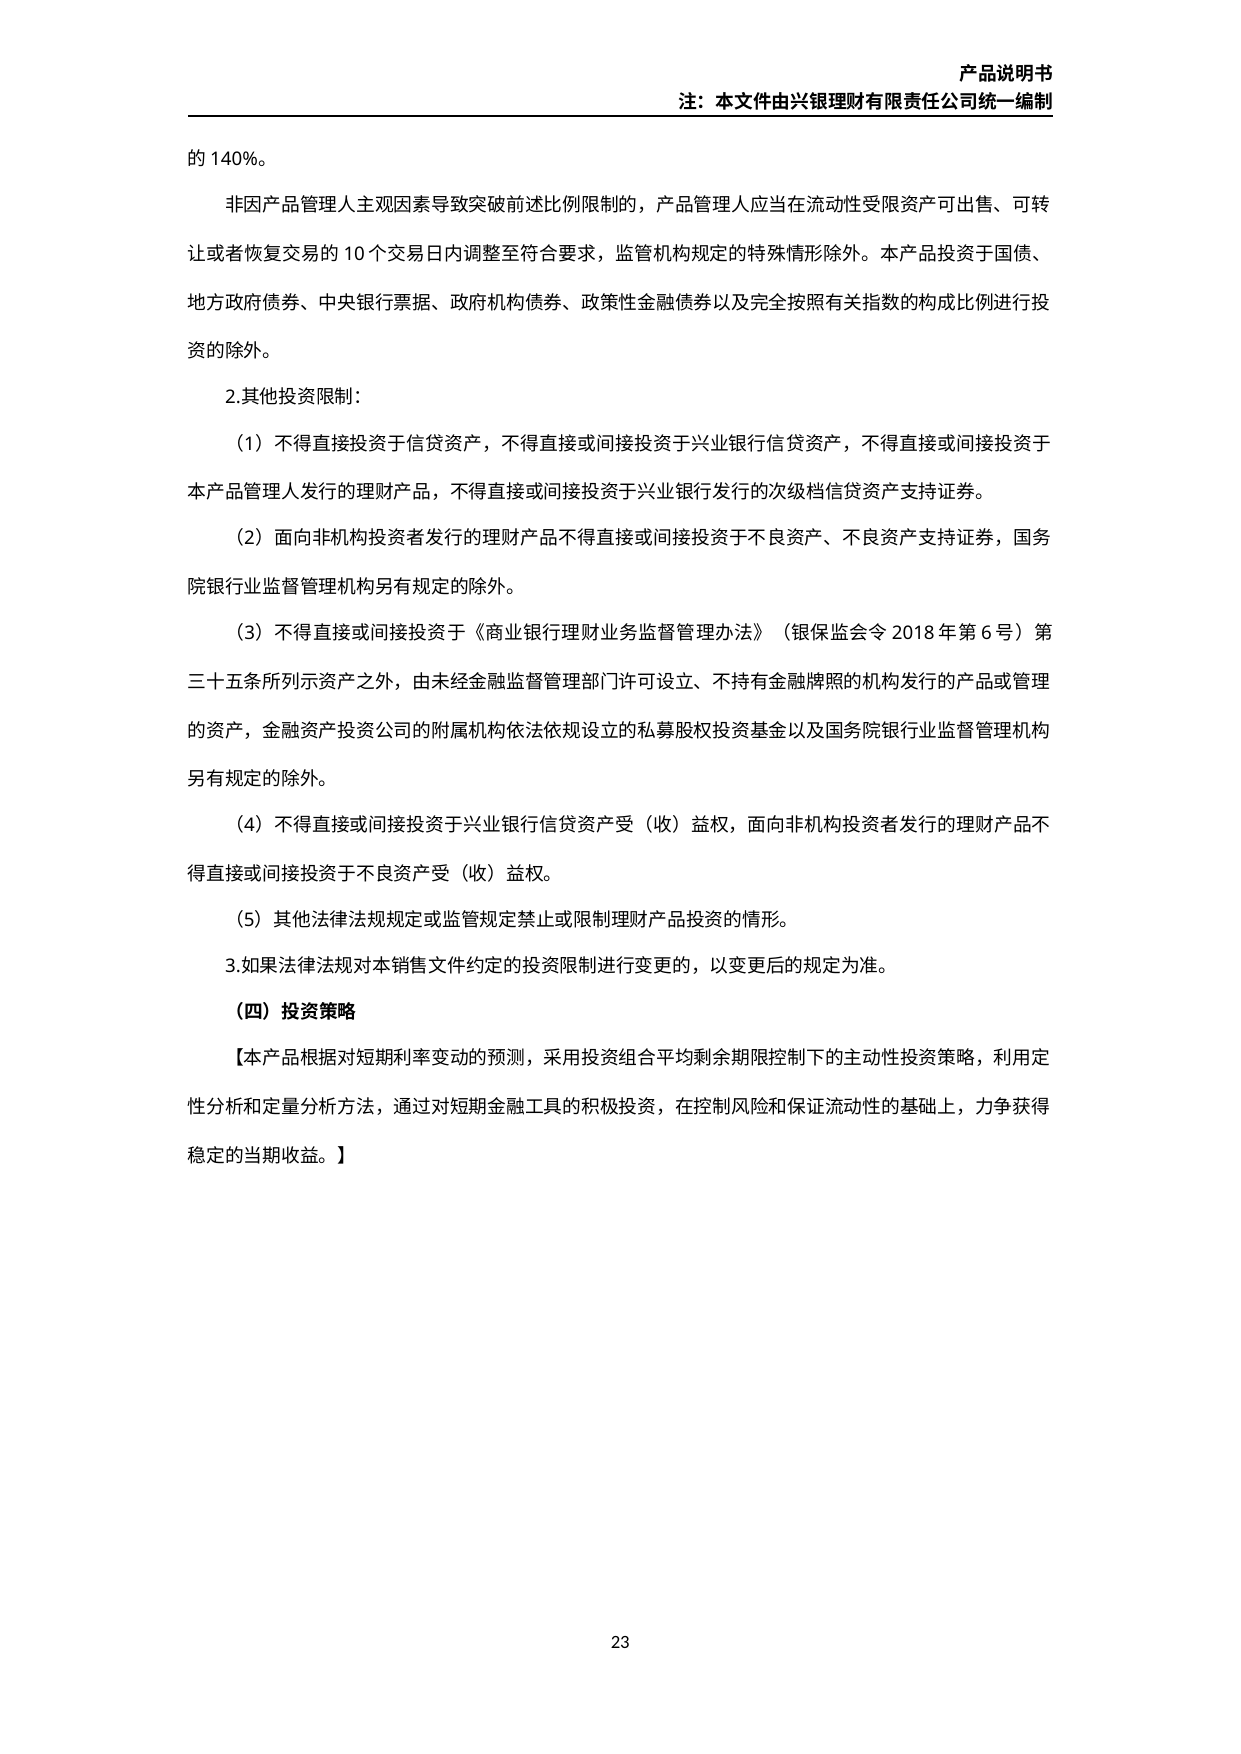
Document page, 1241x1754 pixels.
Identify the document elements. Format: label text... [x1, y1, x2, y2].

text （3）不得直接或间接投资于《商业银行理财业务监督管理办法》（银保监会令2018年第6号）第三十五条所列示资产之外，由未经金融监督管理部门许可设立、不持有金融牌照的机构发行的产品或管理的资产，金融资产投资公司的附属机构依法依规设立的私募股权投资基金以及国务院银行业监督管理机构另有规定的除外。 [187, 615, 1053, 794]
text 非因产品管理人主观因素导致突破前述比例限制的，产品管理人应当在流动性受限资产可出售、可转让或者恢复交易的10个交易日内调整至符合要求，监管机构规定的特殊情形除外。本产品投资于国债、地方政府债券、中央银行票据、政府机构债券、政策性金融债券以及完全按照有关指数的构成比例进行投资的除外。 [187, 187, 1053, 366]
text （5）其他法律法规规定或监管规定禁止或限制理财产品投资的情形。 [187, 902, 1053, 935]
text 2.其他投资限制： [187, 379, 1053, 412]
text 【本产品根据对短期利率变动的预测，采用投资组合平均剩余期限控制下的主动性投资策略，利用定性分析和定量分析方法，通过对短期金融工具的积极投资，在控制风险和保证流动性的基础上，力争获得稳定的当期收益。】 [187, 1040, 1053, 1170]
text （2）面向非机构投资者发行的理财产品不得直接或间接投资于不良资产、不良资产支持证券，国务院银行业监督管理机构另有规定的除外。 [187, 520, 1053, 602]
text （四）投资策略 [187, 994, 1053, 1027]
text （1）不得直接投资于信贷资产，不得直接或间接投资于兴业银行信贷资产，不得直接或间接投资于本产品管理人发行的理财产品，不得直接或间接投资于兴业银行发行的次级档信贷资产支持证券。 [187, 426, 1053, 507]
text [187, 141, 1053, 174]
text （4）不得直接或间接投资于兴业银行信贷资产受（收）益权，面向非机构投资者发行的理财产品不得直接或间接投资于不良资产受（收）益权。 [187, 807, 1053, 889]
text 3.如果法律法规对本销售文件约定的投资限制进行变更的，以变更后的规定为准。 [187, 948, 1053, 981]
